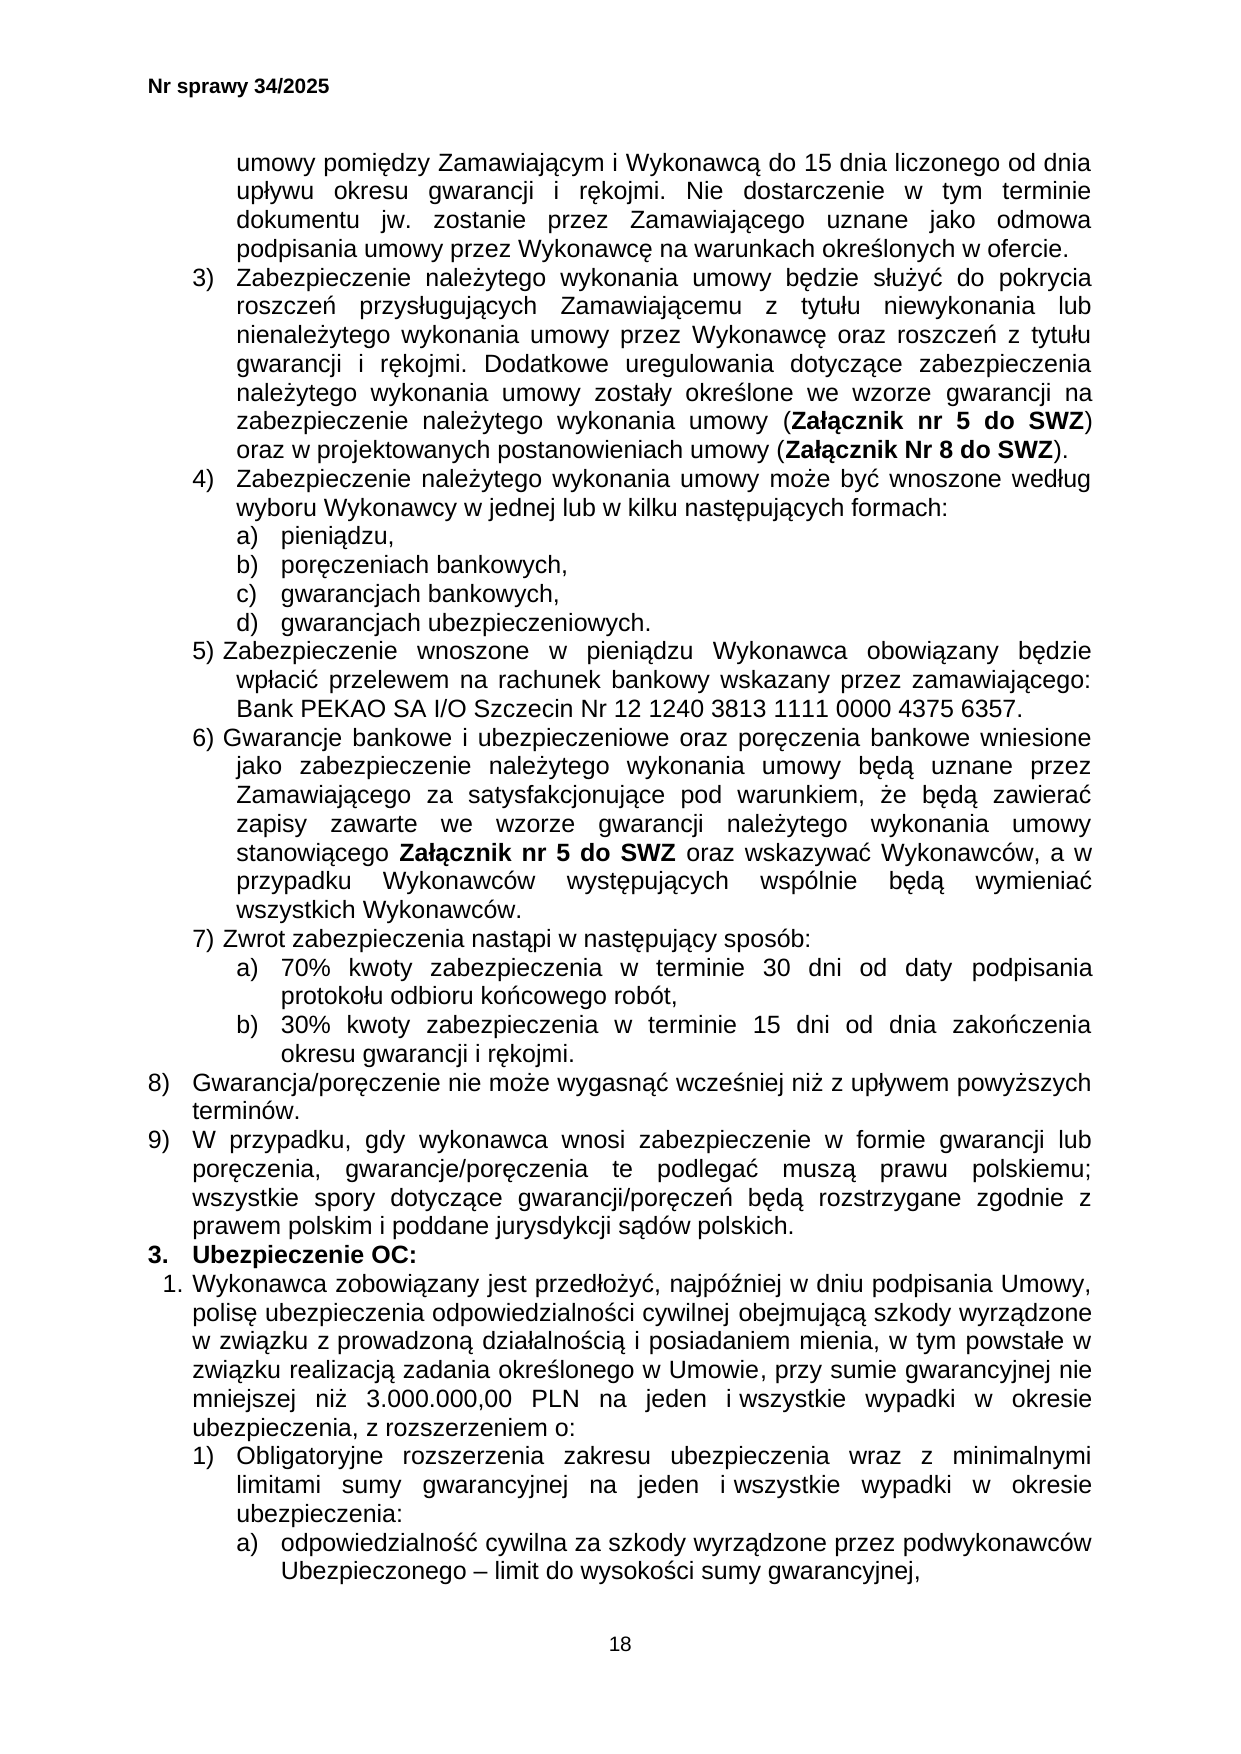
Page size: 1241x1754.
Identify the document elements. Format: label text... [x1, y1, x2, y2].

list Zwrot zabezpieczenia nastąpi w następujący sposób: [192, 924, 1093, 953]
list W przypadku, gdy wykonawca wnosi zabezpieczenie w formie gwarancji lub poręczenia, gwarancje/poręczenia te podlegać muszą prawu polskiemu; wszystkie spory dotyczące gwarancji/poręczeń będą rozstrzygane zgodnie z prawem polskim i poddane jurysdykcji sądów polskich. [148, 1125, 1093, 1240]
list Gwarancje bankowe i ubezpieczeniowe oraz poręczenia bankowe wniesione jako zabezpieczenie należytego wykonania umowy będą uznane przez Zamawiającego za satysfakcjonujące pod warunkiem, że będą zawierać zapisy zawarte we wzorze gwarancji należytego wykonania umowy stanowiącego Załącznik nr 5 do SWZ oraz wskazywać Wykonawców, a w przypadku Wykonawców występujących wspólnie będą wymieniać wszystkich Wykonawców. [192, 723, 1093, 924]
list poręczeniach bankowych, [236, 550, 1093, 579]
list Zabezpieczenie należytego wykonania umowy może być wnoszone według wyboru Wykonawcy w jednej lub w kilku następujących formach: [192, 464, 1093, 521]
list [192, 148, 1093, 263]
list 70% kwoty zabezpieczenia w terminie 30 dni od daty podpisania protokołu odbioru końcowego robót, [236, 953, 1093, 1010]
list 30% kwoty zabezpieczenia w terminie 15 dni od dnia zakończenia okresu gwarancji i rękojmi. [236, 1010, 1093, 1068]
list Ubezpieczenie OC: [148, 1240, 1093, 1269]
list gwarancjach bankowych, [236, 579, 1093, 608]
list Wykonawca zobowiązany jest przedłożyć, najpóźniej w dniu podpisania Umowy, polisę ubezpieczenia odpowiedzialności cywilnej obejmującą szkody wyrządzone w związku z prowadzoną działalnością i posiadaniem mienia, w tym powstałe w związku realizacją zadania określonego w Umowie, przy sumie gwarancyjnej nie mniejszej niż 3.000.000,00 PLN na jeden i wszystkie wypadki w okresie ubezpieczenia, z rozszerzeniem o: [162, 1269, 1093, 1441]
list odpowiedzialność cywilna za szkody wyrządzone przez podwykonawców Ubezpieczonego – limit do wysokości sumy gwarancyjnej, [236, 1528, 1093, 1585]
list pieniądzu, [236, 521, 1093, 550]
list Gwarancja/poręczenie nie może wygasnąć wcześniej niż z upływem powyższych terminów. [148, 1068, 1093, 1125]
list Obligatoryjne rozszerzenia zakresu ubezpieczenia wraz z minimalnymi limitami sumy gwarancyjnej na jeden i wszystkie wypadki w okresie ubezpieczenia: [192, 1441, 1093, 1528]
list gwarancjach ubezpieczeniowych. [236, 608, 1093, 636]
list Zabezpieczenie należytego wykonania umowy będzie służyć do pokrycia roszczeń przysługujących Zamawiającemu z tytułu niewykonania lub nienależytego wykonania umowy przez Wykonawcę oraz roszczeń z tytułu gwarancji i rękojmi. Dodatkowe uregulowania dotyczące zabezpieczenia należytego wykonania umowy zostały określone we wzorze gwarancji na zabezpieczenie należytego wykonania umowy (Załącznik nr 5 do SWZ) oraz w projektowanych postanowieniach umowy (Załącznik Nr 8 do SWZ). [192, 263, 1093, 464]
list Zabezpieczenie wnoszone w pieniądzu Wykonawca obowiązany będzie wpłacić przelewem na rachunek bankowy wskazany przez zamawiającego: Bank PEKAO SA I/O Szczecin Nr 12 1240 3813 1111 0000 4375 6357. [192, 636, 1093, 723]
